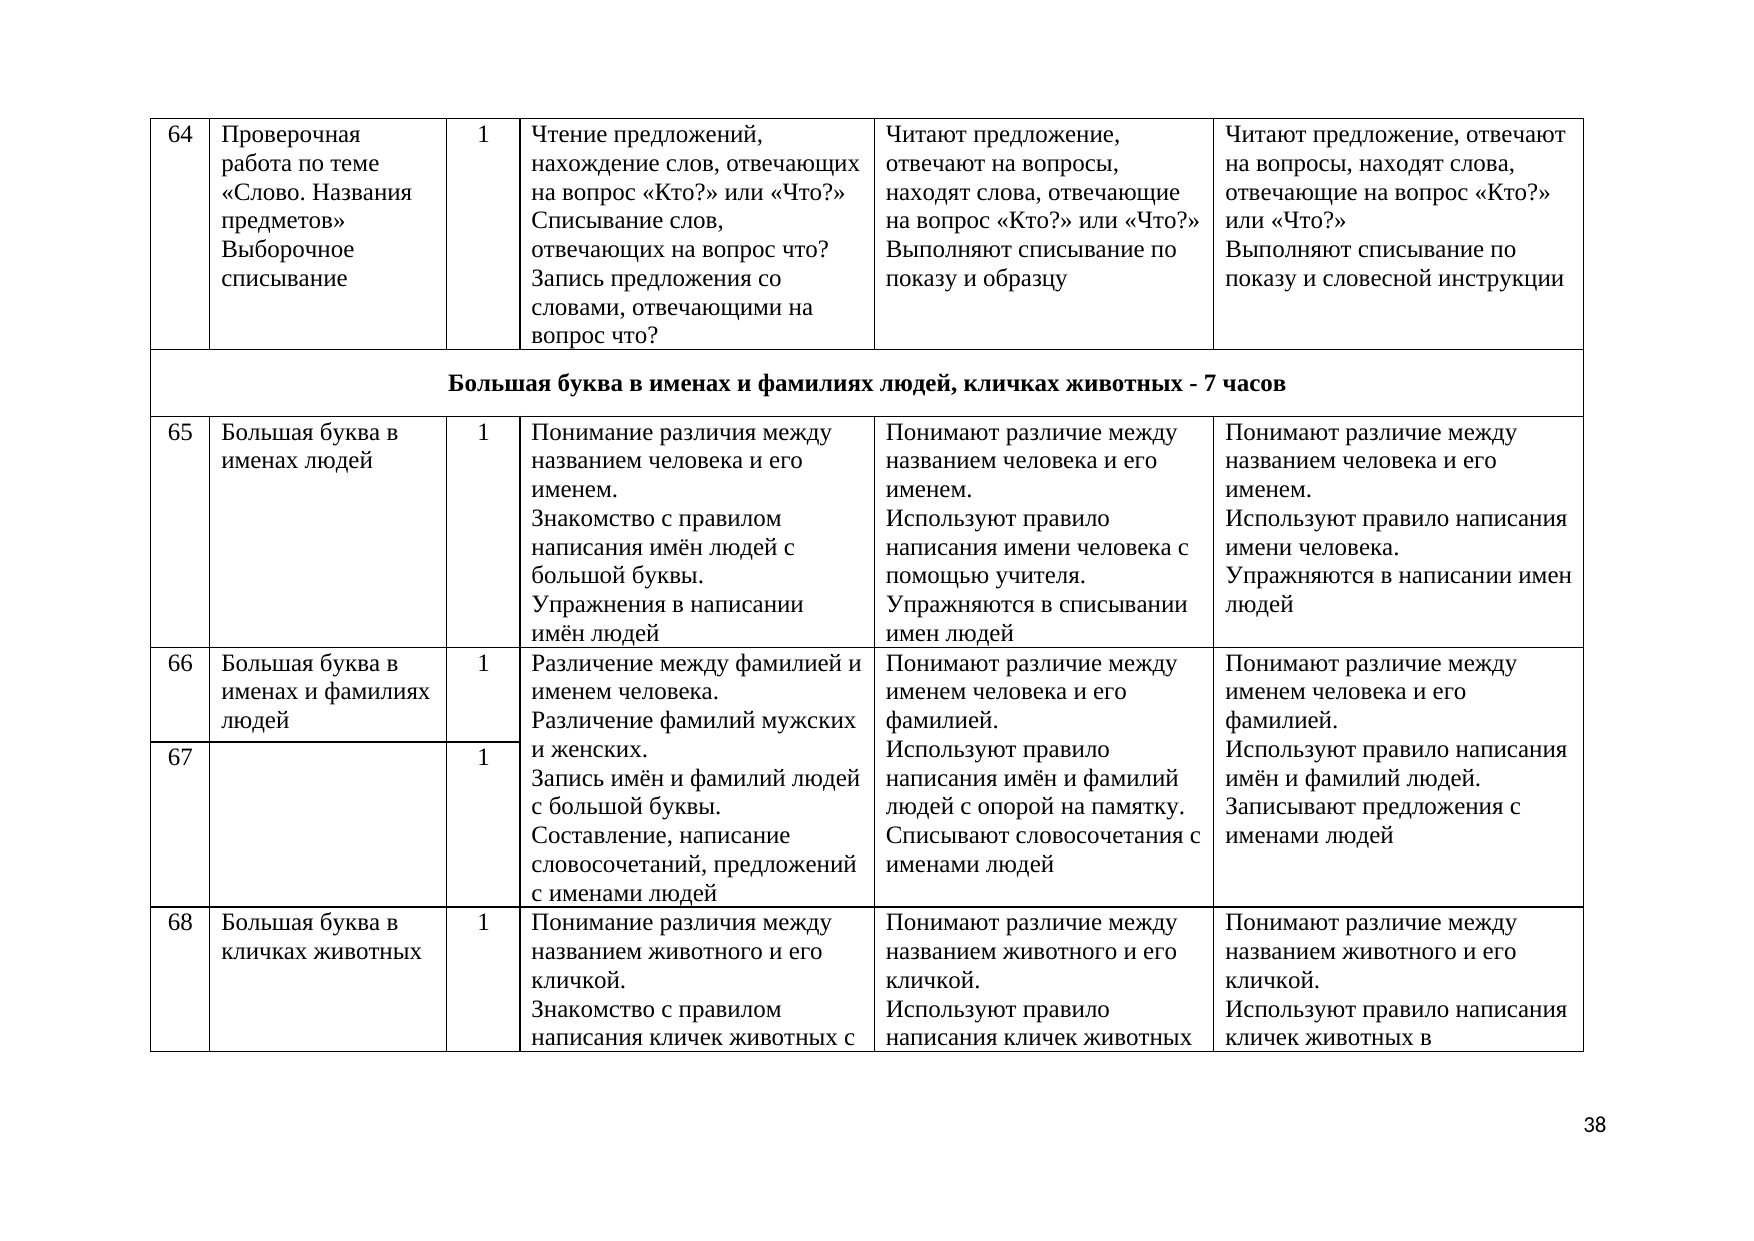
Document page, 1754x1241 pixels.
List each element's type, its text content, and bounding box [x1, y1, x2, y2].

table_cell [210, 743, 446, 906]
table_cell 1 [447, 908, 519, 1051]
table_cell 1 [447, 648, 519, 741]
table_cell Понимают различие между названием человека и его именем. Используют правило написания имени человека с помощью учителя. Упражняются в списывании имен людей [875, 417, 1213, 647]
table_cell Понимание различия между названием человека и его именем. Знакомство с правилом написания имён людей с большой буквы. Упражнения в написании имён людей [521, 417, 874, 647]
table_cell Большая буква в именах и фамилиях людей [210, 648, 446, 741]
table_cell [1214, 908, 1583, 1051]
table_cell 64 [151, 119, 209, 349]
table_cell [210, 908, 446, 1051]
table_cell Различение между фамилией и именем человека. Различение фамилий мужских и женских. Запись имён и фамилий людей с большой буквы. Составление, написание словосочетаний, предложений с именами людей [521, 648, 874, 906]
table_cell Читают предложение, отвечают на вопросы, находят слова, отвечающие на вопрос «Кто?» или «Что?» Выполняют списывание по показу и образцу [875, 119, 1213, 349]
table_cell 66 [151, 648, 209, 741]
table_cell 1 [447, 417, 519, 647]
table_cell Читают предложение, отвечают на вопросы, находят слова, отвечающие на вопрос «Кто?» или «Что?» Выполняют списывание по показу и словесной инструкции [1214, 119, 1583, 349]
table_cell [875, 908, 1213, 1051]
table_cell 65 [151, 417, 209, 647]
table_cell Понимают различие между именем человека и его фамилией. Используют правило написания имён и фамилий людей. Записывают предложения с именами людей [1214, 648, 1583, 906]
table_cell 1 [447, 743, 519, 906]
table_cell Проверочная работа по теме «Слово. Названия предметов» Выборочное списывание [210, 119, 446, 349]
table_cell Понимают различие между именем человека и его фамилией. Используют правило написания имён и фамилий людей с опорой на памятку. Списывают словосочетания с именами людей [875, 648, 1213, 906]
table_cell 1 [447, 119, 519, 349]
table_cell 68 [151, 908, 209, 1051]
table_cell Понимают различие между названием человека и его именем. Используют правило написания имени человека. Упражняются в написании имен людей [1214, 417, 1583, 647]
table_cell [521, 908, 874, 1051]
table_cell Большая буква в именах и фамилиях людей, кличках животных - 7 часов [151, 350, 1583, 416]
table_cell Чтение предложений, нахождение слов, отвечающих на вопрос «Кто?» или «Что?» Списывание слов, отвечающих на вопрос что? Запись предложения со словами, отвечающими на вопрос что? [521, 119, 874, 349]
table_cell Большая буква в именах людей [210, 417, 446, 647]
table_cell 67 [151, 743, 209, 906]
